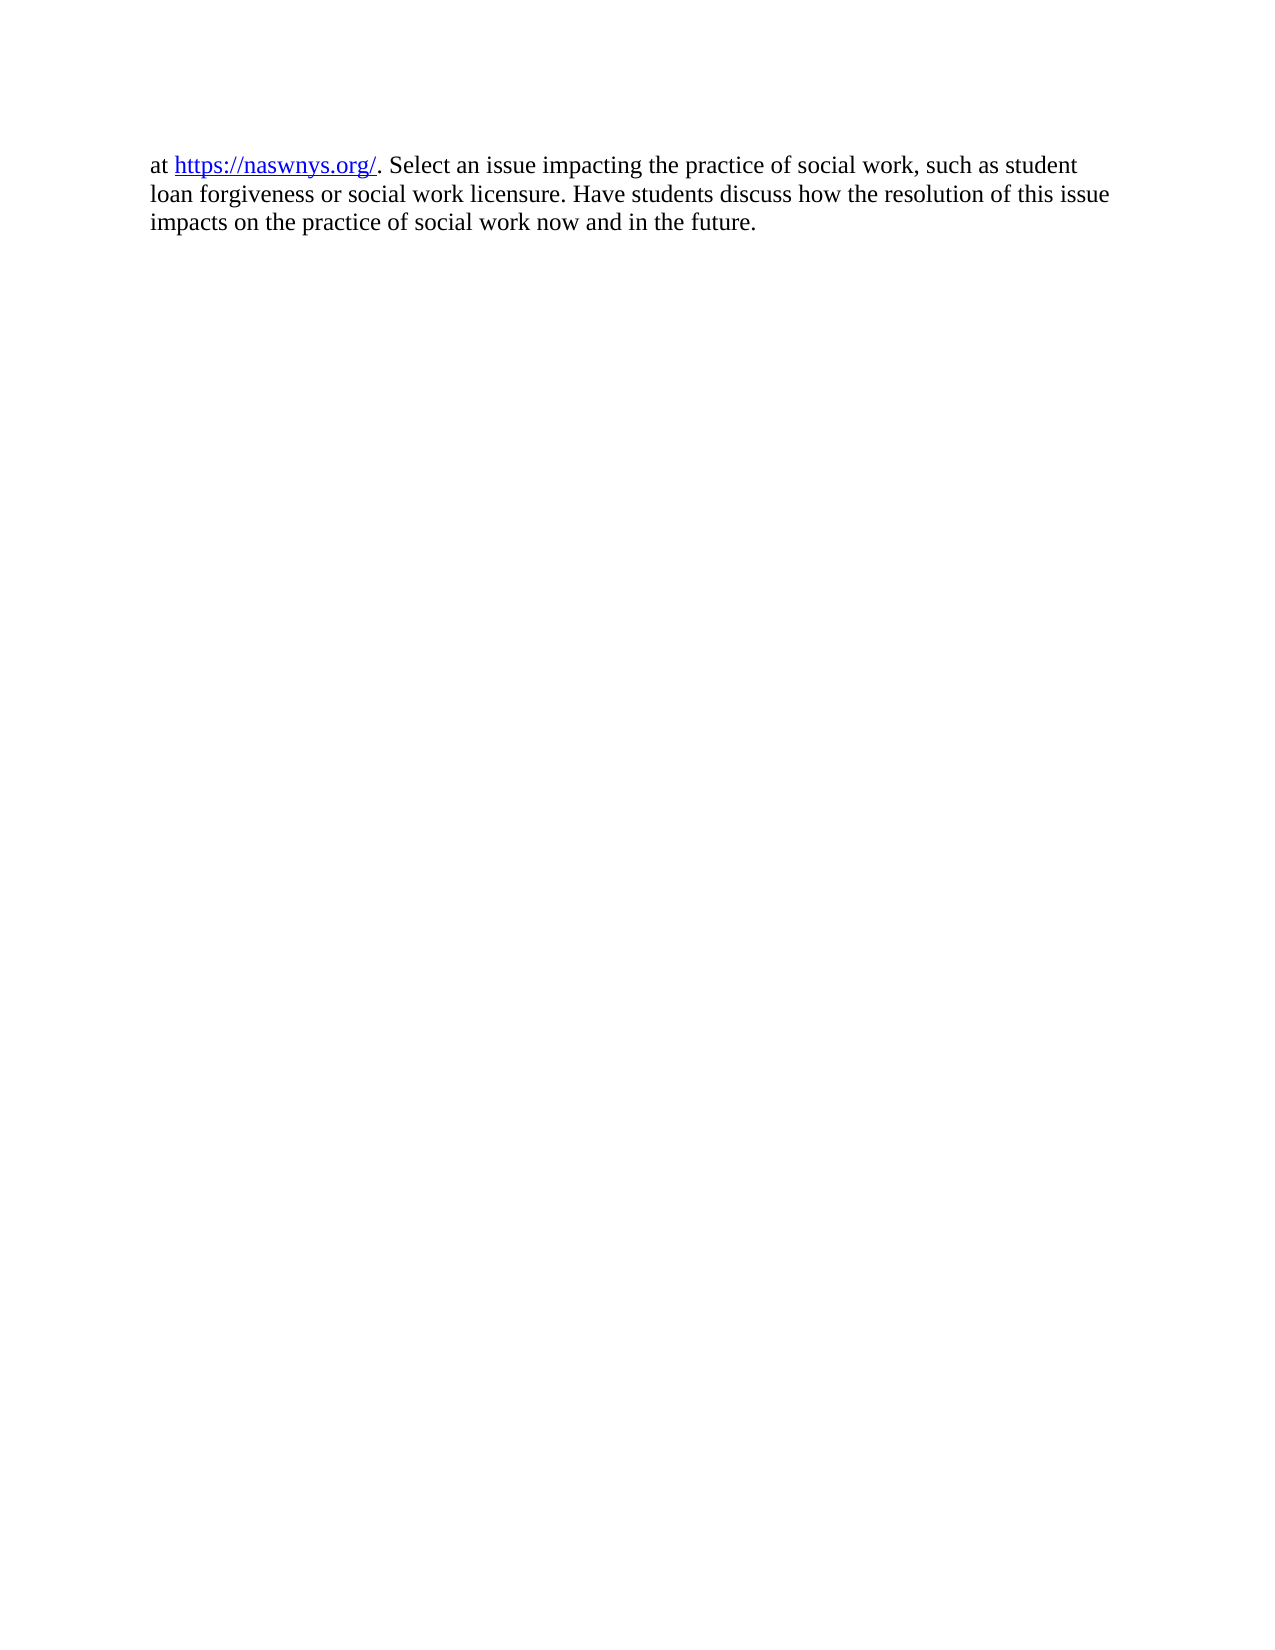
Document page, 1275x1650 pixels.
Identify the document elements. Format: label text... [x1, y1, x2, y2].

text at https://naswnys.org/. Select an issue impacting the practice of social work, such as student loan forgiveness or social work licensure. Have students discuss how the resolution of this issue impacts on the practice of social work now and in the future. [150, 150, 1125, 236]
